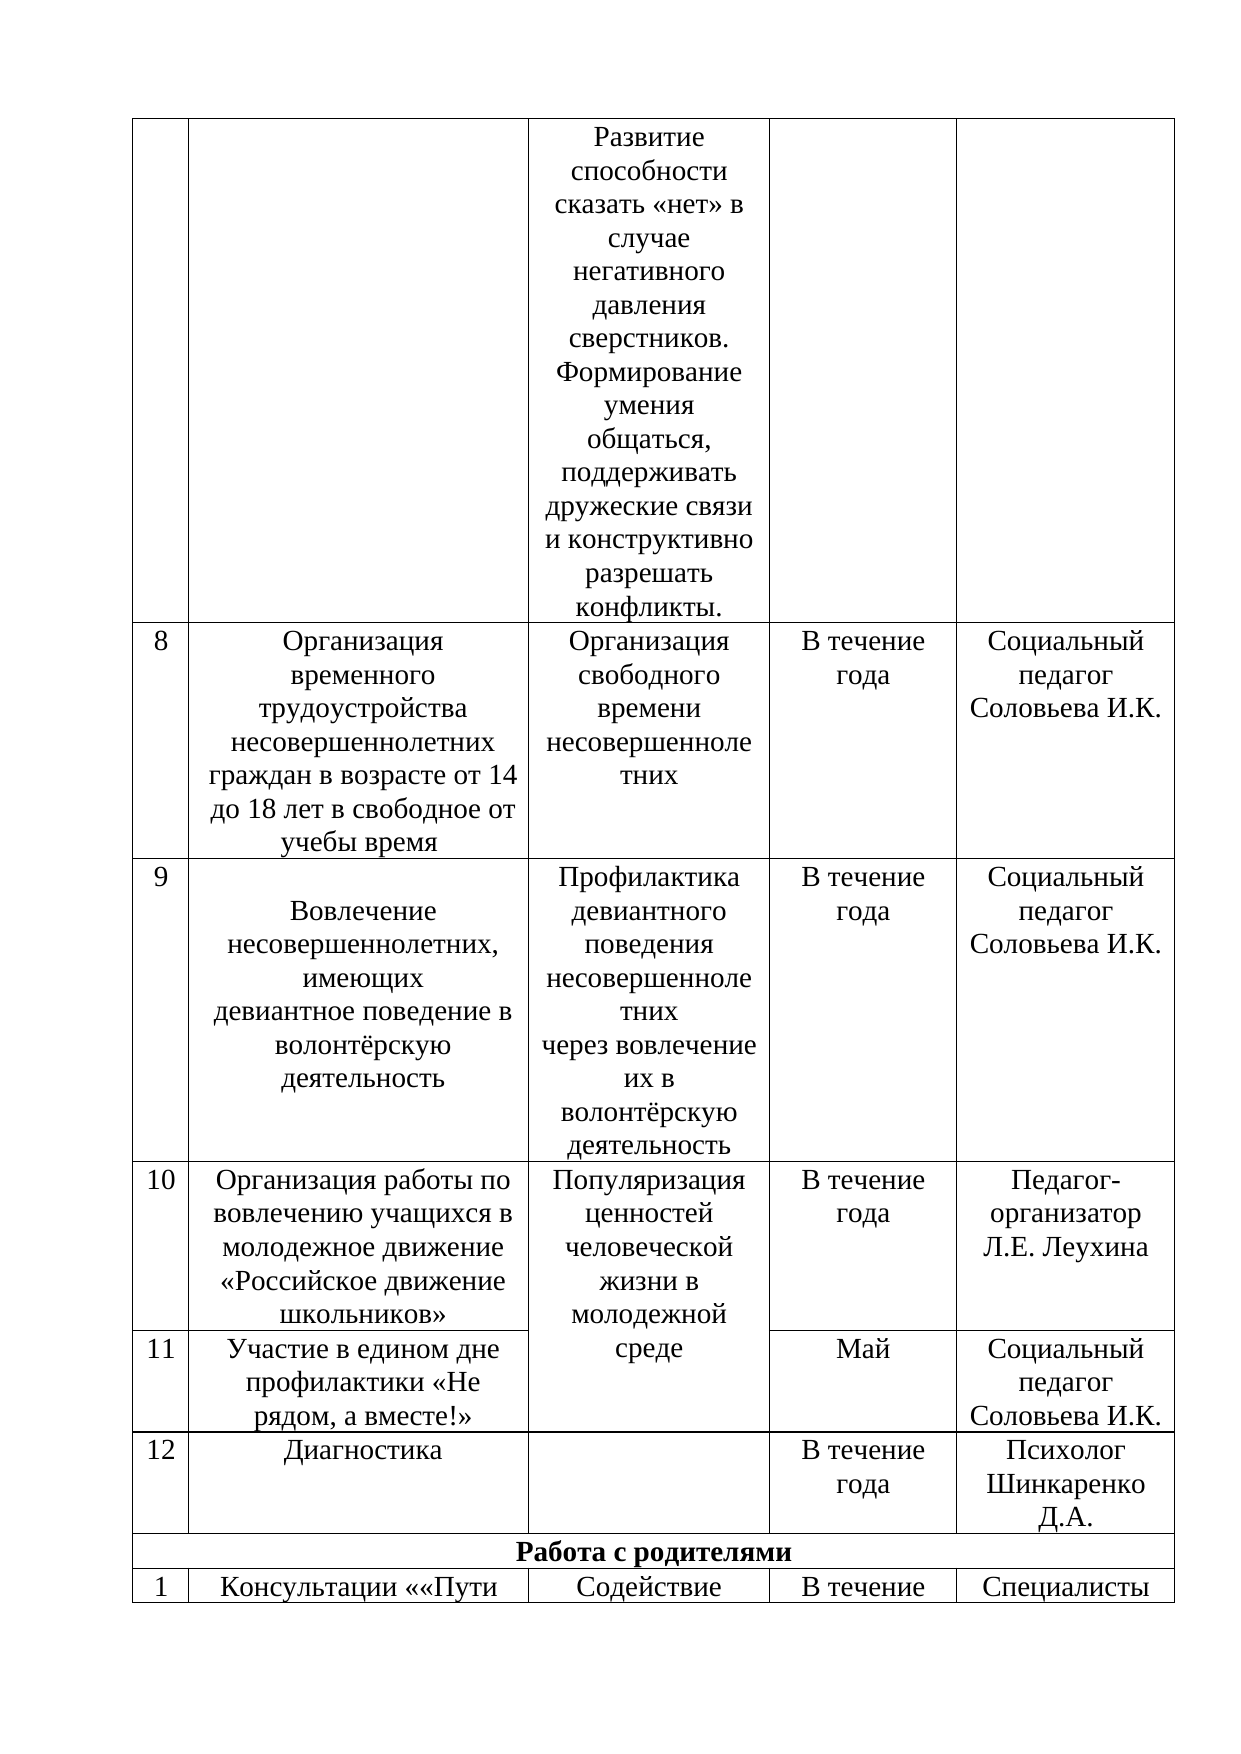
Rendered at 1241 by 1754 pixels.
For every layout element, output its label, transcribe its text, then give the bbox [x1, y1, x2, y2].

table_cell Социальный педагог Соловьева И.К. [957, 1331, 1174, 1431]
table_cell В течение года [770, 1433, 956, 1533]
table_cell Организация временного трудоустройства несовершеннолетних граждан в возрасте от 14 до 18 лет в свободное от учебы время [189, 623, 528, 858]
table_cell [957, 1569, 1174, 1602]
table_cell Профилактика девиантного поведения несовершеннолетних через вовлечение их в волонтёрскую деятельность [529, 859, 769, 1161]
table_cell Май [770, 1331, 956, 1431]
table_cell Работа с родителями [133, 1534, 1174, 1568]
table_cell Организация свободного времени несовершеннолетних [529, 623, 769, 858]
table_cell 1 [133, 1569, 188, 1602]
table_cell Участие в едином дне профилактики «Не рядом, а вместе!» [189, 1331, 528, 1431]
table_cell Социальный педагог Соловьева И.К. [957, 623, 1174, 858]
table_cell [189, 119, 528, 622]
table_cell 12 [133, 1433, 188, 1533]
table_cell Социальный педагог Соловьева И.К. [957, 859, 1174, 1161]
table_cell Организация работы по вовлечению учащихся в молодежное движение «Российское движение школьников» [189, 1162, 528, 1330]
table_cell 9 [133, 859, 188, 1161]
table_cell [529, 1433, 769, 1533]
table_cell 8 [133, 623, 188, 858]
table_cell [529, 1569, 769, 1602]
table_cell 7 [133, 119, 188, 622]
table_cell 11 [133, 1331, 188, 1431]
table_cell Психолог Шинкаренко Д.А. [957, 1433, 1174, 1533]
table_cell Педагог-организатор Л.Е. Леухина [957, 1162, 1174, 1330]
table_cell В течение года [770, 1569, 956, 1602]
table_cell В течение года [770, 859, 956, 1161]
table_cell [529, 119, 769, 622]
table_cell В течение года [770, 623, 956, 858]
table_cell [189, 1569, 528, 1602]
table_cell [770, 119, 956, 622]
table_cell 10 [133, 1162, 188, 1330]
table_cell Диагностика [189, 1433, 528, 1533]
table_cell Популяризация ценностей человеческой жизни в молодежной среде [529, 1162, 769, 1431]
table_cell Вовлечение несовершеннолетних, имеющих девиантное поведение в волонтёрскую деятельность [189, 859, 528, 1161]
table_cell В течение года [770, 1162, 956, 1330]
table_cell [957, 119, 1174, 622]
